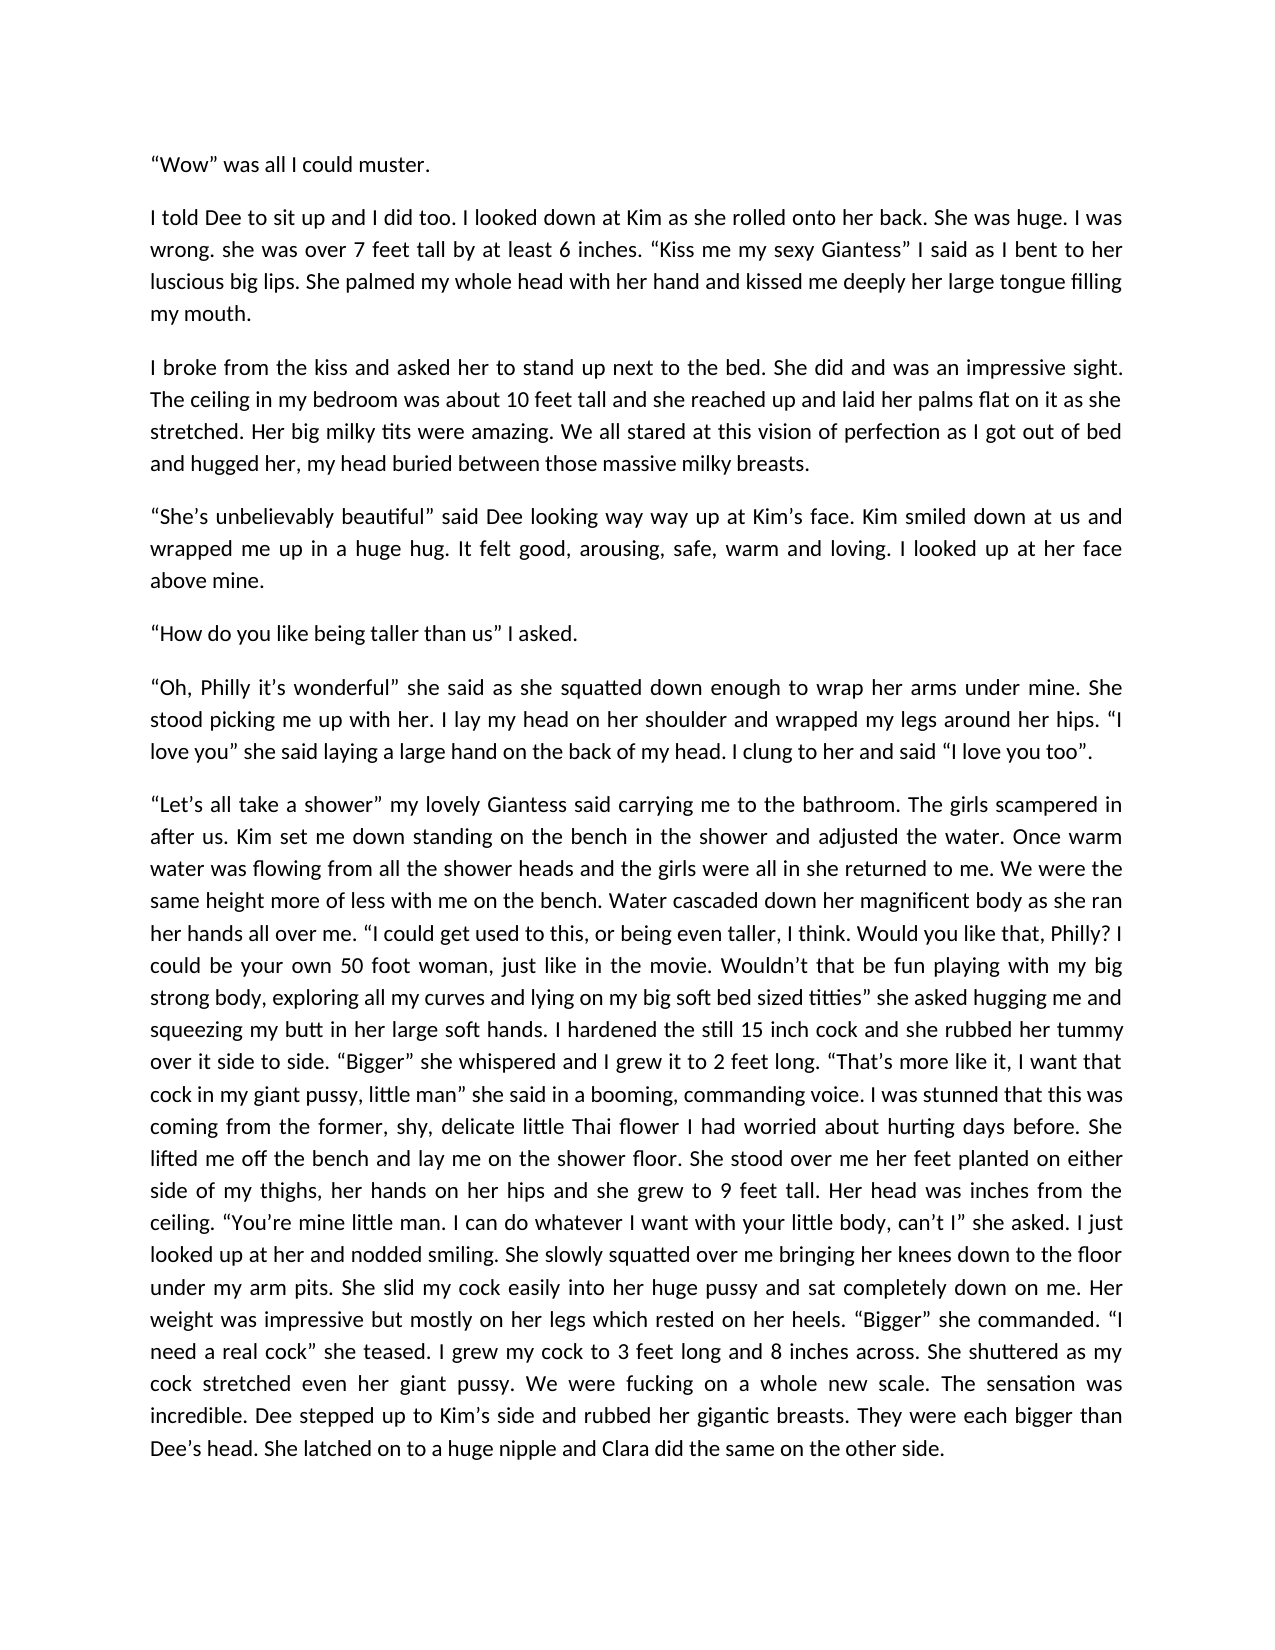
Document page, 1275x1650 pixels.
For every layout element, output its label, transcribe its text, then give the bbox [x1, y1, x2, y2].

text “How do you like being taller than us” I asked. [150, 619, 1125, 648]
text I told Dee to sit up and I did too. I looked down at Kim as she rolled onto her back. She was huge. I was wrong. she was over 7 feet tall by at least 6 inches. “Kiss me my sexy Giantess” I said as I bent to her luscious big lips. She palmed my whole head with her hand and kissed me deeply her large tongue filling my mouth. [150, 203, 1125, 328]
text “Wow” was all I could muster. [150, 150, 1125, 178]
text “Let’s all take a shower” my lovely Giantess said carrying me to the bathroom. The girls scampered in after us. Kim set me down standing on the bench in the shower and adjusted the water. Once warm water was flowing from all the shower heads and the girls were all in she returned to me. We were the same height more of less with me on the bench. Water cascaded down her magnificent body as she ran her hands all over me. “I could get used to this, or being even taller, I think. Would you like that, Philly? I could be your own 50 foot woman, just like in the movie. Wouldn’t that be fun playing with my big strong body, exploring all my curves and lying on my big soft bed sized titties” she asked hugging me and squeezing my butt in her large soft hands. I hardened the still 15 inch cock and she rubbed her tummy over it side to side. “Bigger” she whispered and I grew it to 2 feet long. “That’s more like it, I want that cock in my giant pussy, little man” she said in a booming, commanding voice. I was stunned that this was coming from the former, shy, delicate little Thai flower I had worried about hurting days before. She lifted me off the bench and lay me on the shower floor. She stood over me her feet planted on either side of my thighs, her hands on her hips and she grew to 9 feet tall. Her head was inches from the ceiling. “You’re mine little man. I can do whatever I want with your little body, can’t I” she asked. I just looked up at her and nodded smiling. She slowly squatted over me bringing her knees down to the floor under my arm pits. She slid my cock easily into her huge pussy and sat completely down on me. Her weight was impressive but mostly on her legs which rested on her heels. “Bigger” she commanded. “I need a real cock” she teased. I grew my cock to 3 feet long and 8 inches across. She shuttered as my cock stretched even her giant pussy. We were fucking on a whole new scale. The sensation was incredible. Dee stepped up to Kim’s side and rubbed her gigantic breasts. They were each bigger than Dee’s head. She latched on to a huge nipple and Clara did the same on the other side. [150, 790, 1125, 1462]
text I broke from the kiss and asked her to stand up next to the bed. She did and was an impressive sight. The ceiling in my bedroom was about 10 feet tall and she reached up and laid her palms flat on it as she stretched. Her big milky tits were amazing. We all stared at this vision of perfection as I got out of bed and hugged her, my head buried between those massive milky breasts. [150, 353, 1125, 477]
text “She’s unbelievably beautiful” said Dee looking way way up at Kim’s face. Kim smiled down at us and wrapped me up in a huge hug. It felt good, arousing, safe, warm and loving. I looked up at her face above mine. [150, 502, 1125, 594]
text “Oh, Philly it’s wonderful” she said as she squatted down enough to wrap her arms under mine. She stood picking me up with her. I lay my head on her shoulder and wrapped my legs around her hips. “I love you” she said laying a large hand on the back of my head. I clung to her and said “I love you too”. [150, 673, 1125, 765]
